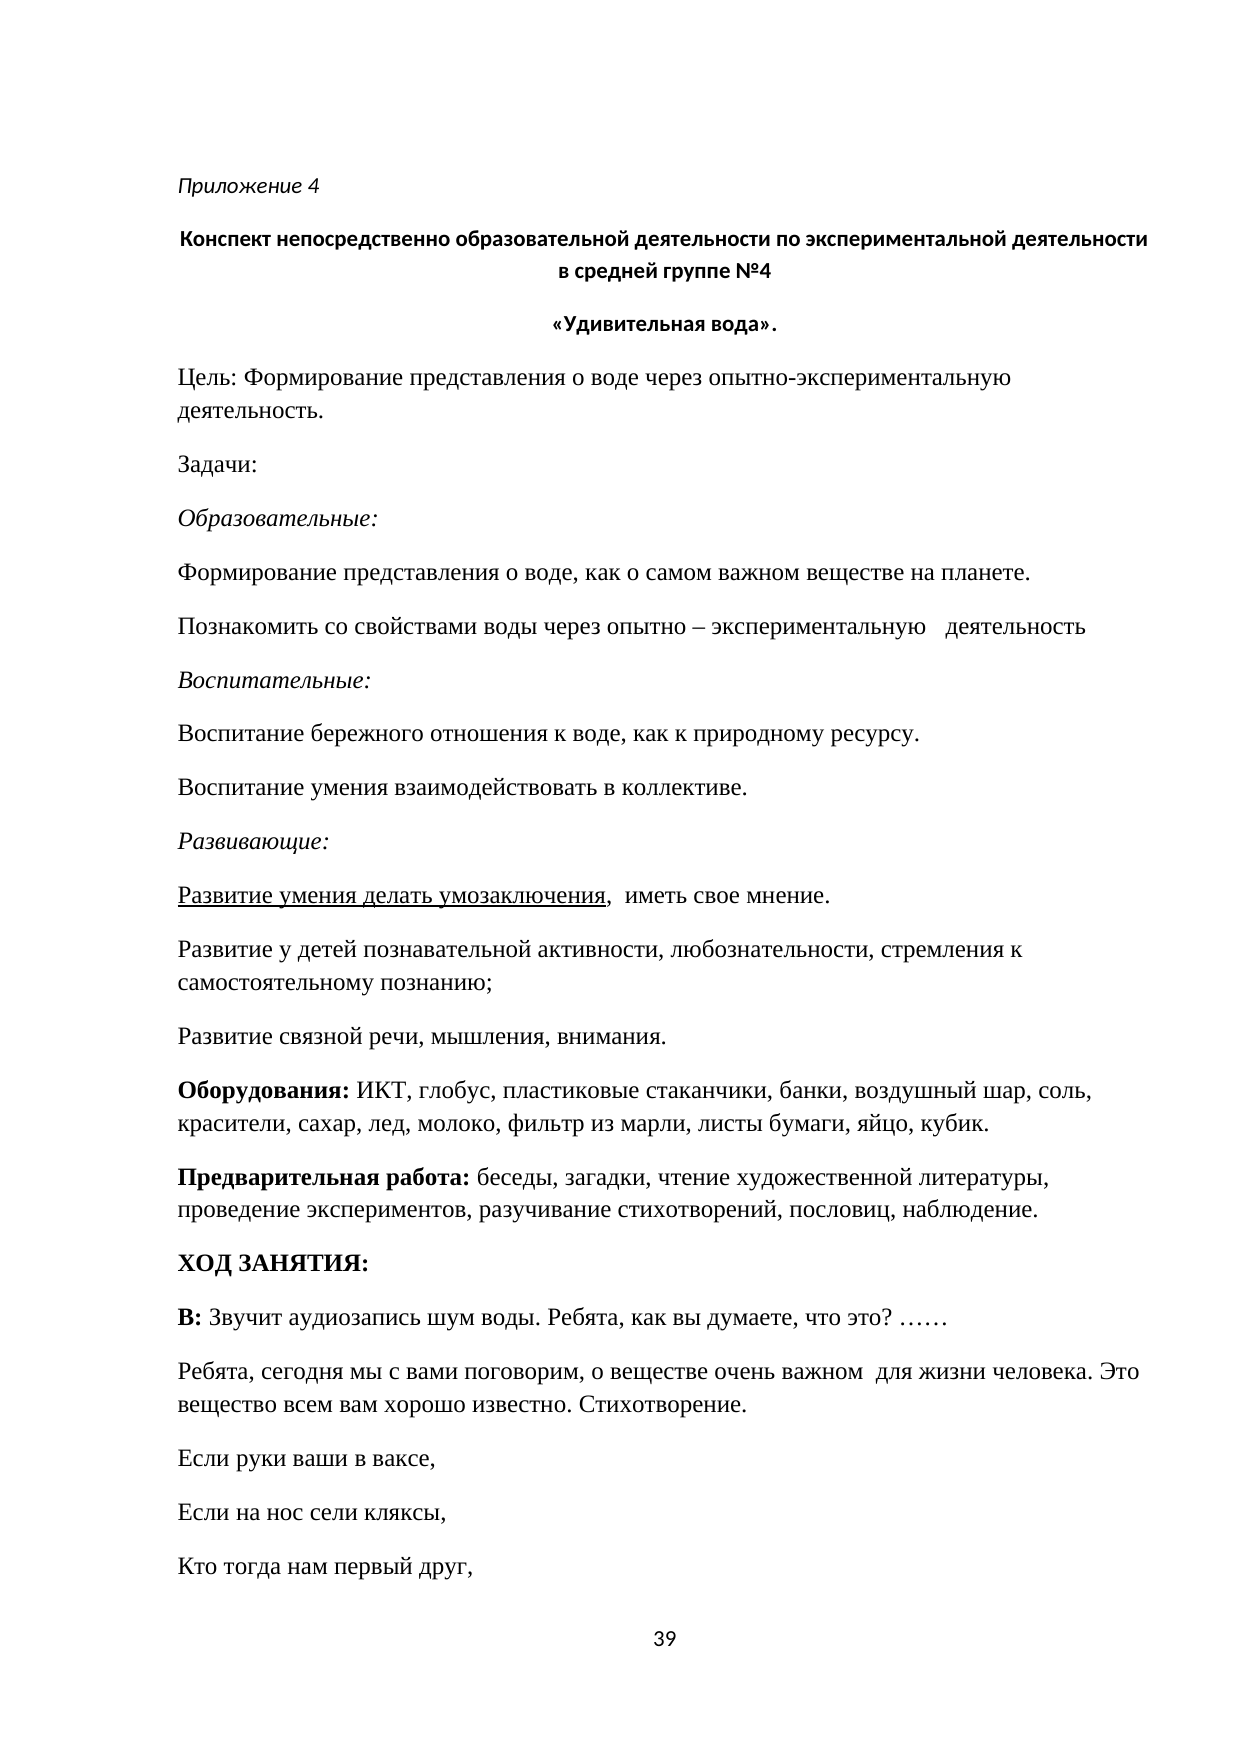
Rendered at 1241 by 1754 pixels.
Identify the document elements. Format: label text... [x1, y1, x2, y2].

text Цель: Формирование представления о воде через опытно-экспериментальную деятельность. [177, 362, 1152, 424]
text Ребята, сегодня мы с вами поговорим, о веществе очень важном для жизни человека. Это вещество всем вам хорошо известно. Стихотворение. [177, 1356, 1152, 1418]
text Оборудования: ИКТ, глобус, пластиковые стаканчики, банки, воздушный шар, соль, красители, сахар, лед, молоко, фильтр из марли, листы бумаги, яйцо, кубик. [177, 1075, 1152, 1136]
text ХОД ЗАНЯТИЯ: [177, 1248, 1152, 1277]
text Образовательные: [177, 503, 1152, 532]
text Развивающие: [177, 826, 1152, 855]
text Познакомить со свойствами воды через опытно – экспериментальную деятельность [177, 611, 1152, 639]
text Развитие у детей познавательной активности, любознательности, стремления к самостоятельному познанию; [177, 934, 1152, 996]
text Формирование представления о воде, как о самом важном веществе на планете. [177, 557, 1152, 586]
text Задачи: [177, 449, 1152, 478]
text Воспитание бережного отношения к воде, как к природному ресурсу. [177, 718, 1152, 747]
text В: Звучит аудиозапись шум воды. Ребята, как вы думаете, что это? …… [177, 1302, 1152, 1331]
text Если руки ваши в ваксе, [177, 1443, 1152, 1472]
text Конспект непосредственно образовательной деятельности по экспериментальной деятельности в средней группе №4 [177, 224, 1152, 284]
text Если на нос сели кляксы, [177, 1497, 1152, 1526]
text Предварительная работа: беседы, загадки, чтение художественной литературы, проведение экспериментов, разучивание стихотворений, пословиц, наблюдение. [177, 1162, 1152, 1223]
text «Удивительная вода». [177, 309, 1152, 337]
text Развитие связной речи, мышления, внимания. [177, 1021, 1152, 1049]
text Приложение 4 [177, 171, 1152, 199]
text Воспитание умения взаимодействовать в коллективе. [177, 772, 1152, 801]
text Развитие умения делать умозаключения, иметь свое мнение. [177, 880, 1152, 909]
text Кто тогда нам первый друг, [177, 1551, 1152, 1579]
text Воспитательные: [177, 665, 1152, 693]
